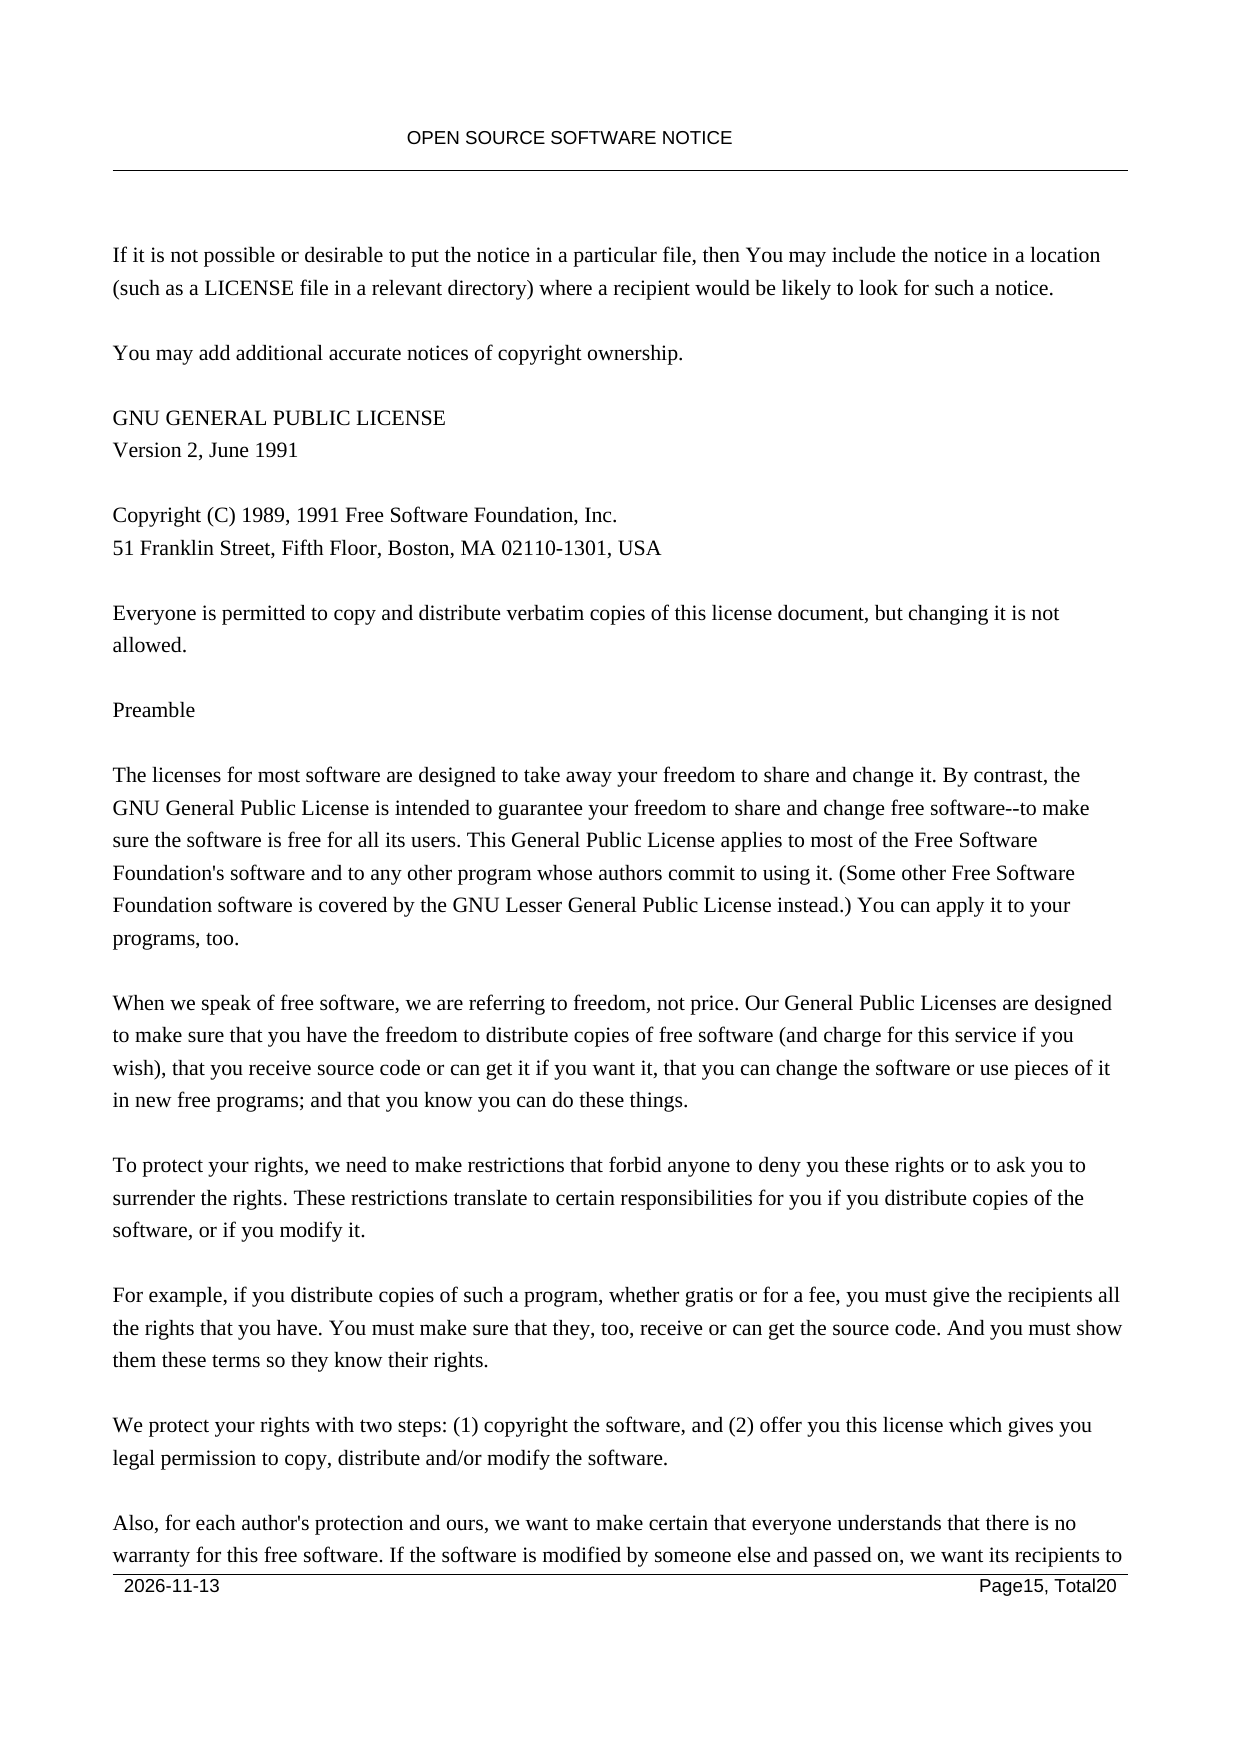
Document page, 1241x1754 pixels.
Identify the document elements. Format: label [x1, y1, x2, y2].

text [112, 206, 1128, 1571]
